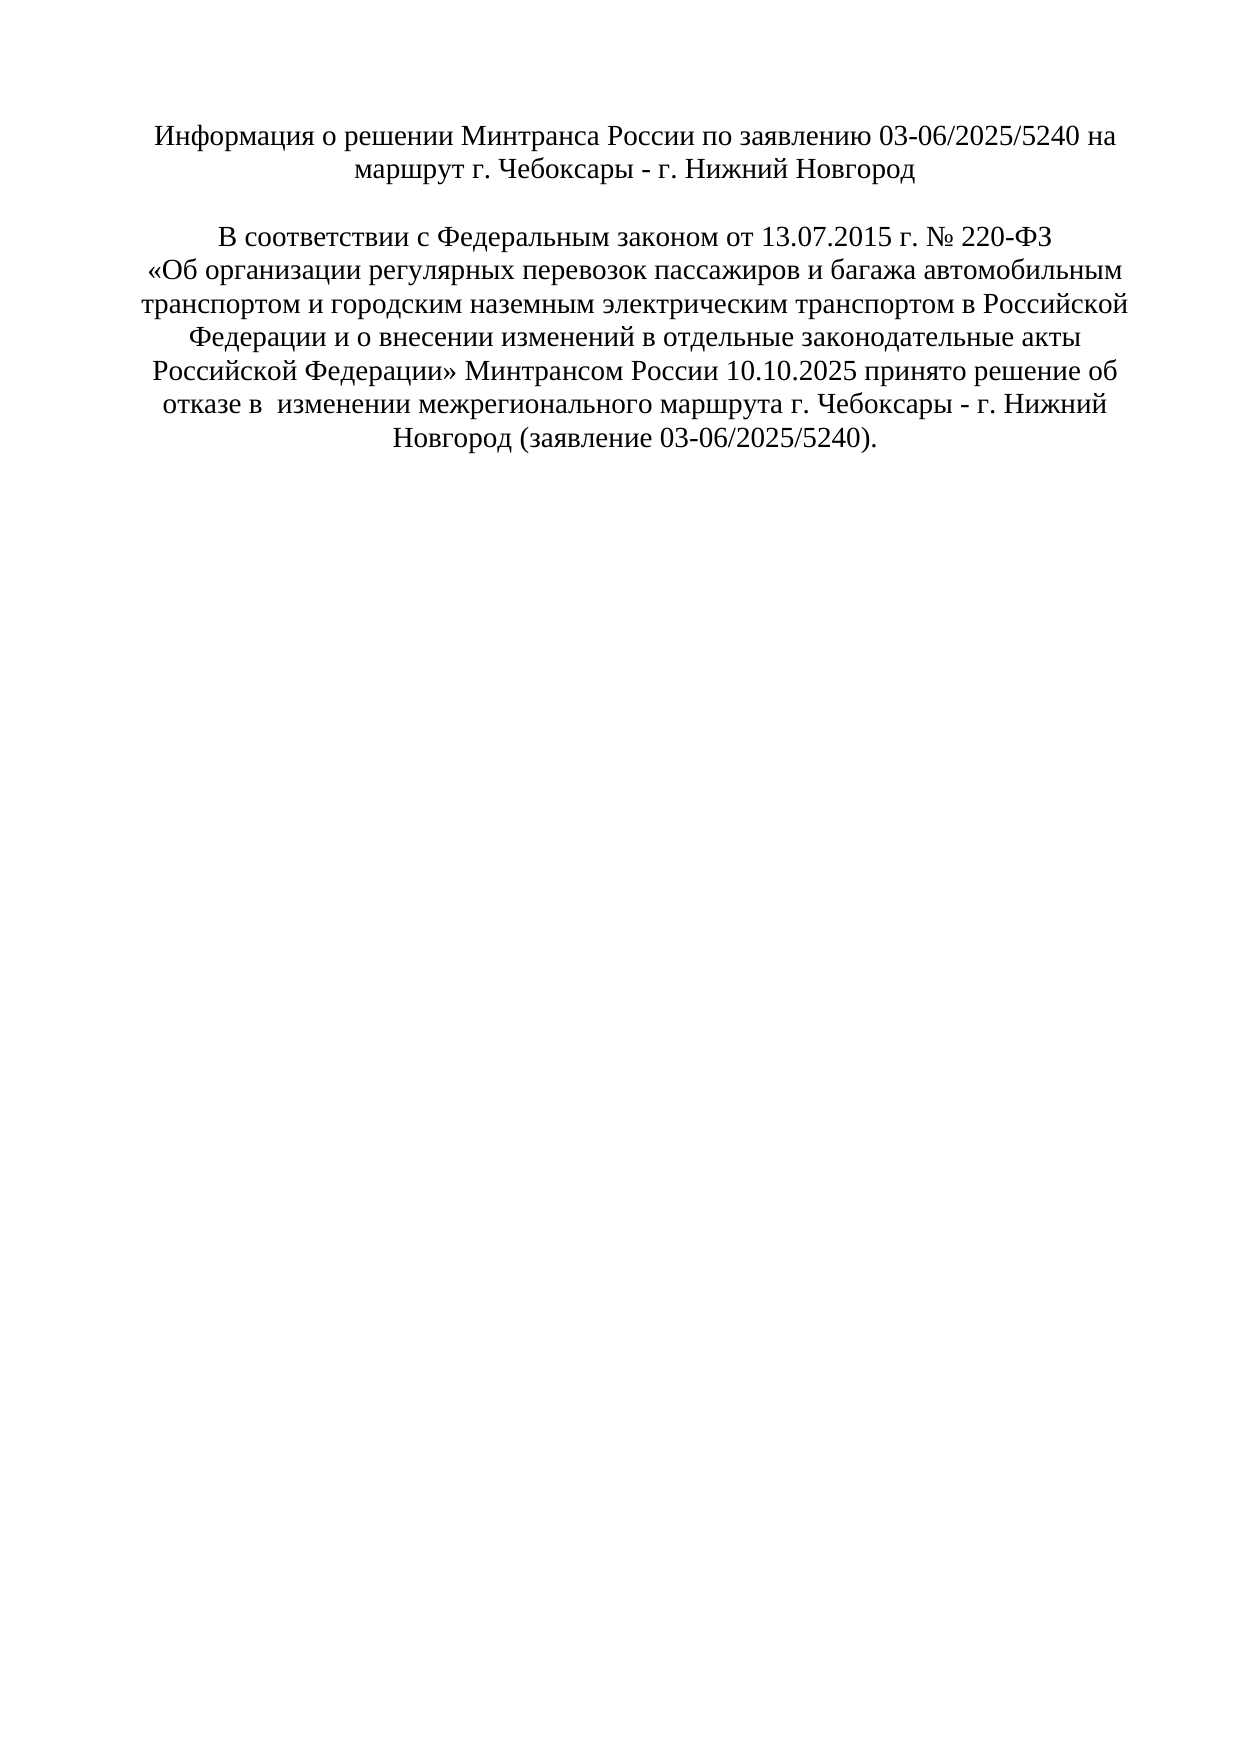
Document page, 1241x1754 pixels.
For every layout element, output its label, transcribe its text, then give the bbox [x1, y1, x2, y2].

text Информация о решении Минтранса России по заявлению 03-06/2025/5240 на маршрут г. Чебоксары - г. Нижний Новгород [118, 118, 1152, 185]
text В соответствии с Федеральным законом от 13.07.2015 г. № 220-ФЗ «Об организации регулярных перевозок пассажиров и багажа автомобильным транспортом и городским наземным электрическим транспортом в Российской Федерации и о внесении изменений в отдельные законодательные акты Российской Федерации» Минтрансом России 10.10.2025 принято решение об отказе в изменении межрегионального маршрута г. Чебоксары - г. Нижний Новгород (заявление 03-06/2025/5240). [118, 219, 1152, 453]
